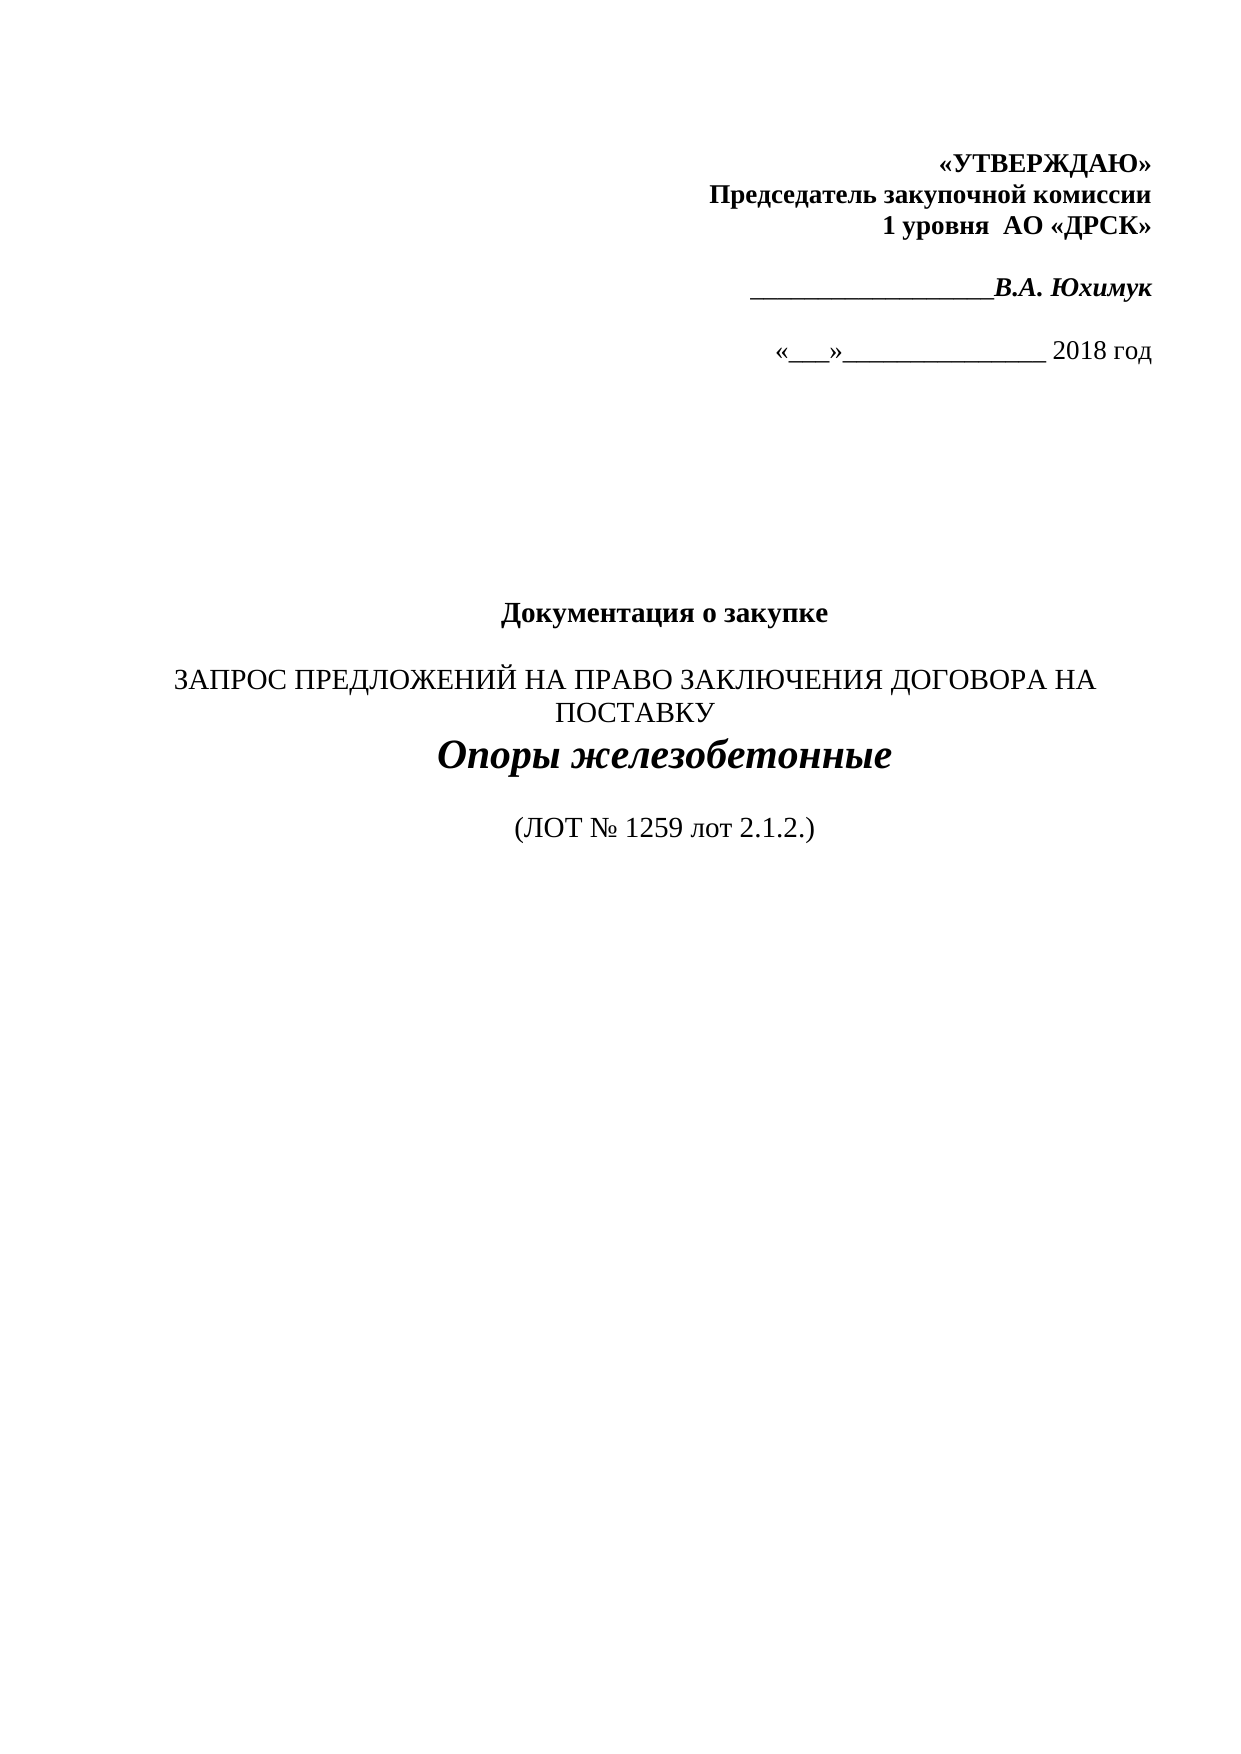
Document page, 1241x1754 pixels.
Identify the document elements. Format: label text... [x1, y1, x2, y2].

text «УТВЕРЖДАЮ» [604, 147, 1152, 178]
text Запрос предложений НА ПРАВО ЗАКЛЮЧЕНИЯ ДОГОВОРА НА поставку [118, 662, 1152, 729]
text 1 уровня АО «ДРСК» [604, 209, 1152, 240]
text Председатель закупочной комиссии [604, 178, 1152, 209]
text __________________В.А. Юхимук [604, 271, 1152, 303]
text Документация о закупке [118, 595, 1152, 628]
text Опоры железобетонные [118, 729, 1152, 777]
text «___»_______________ 2018 год [604, 334, 1152, 365]
text (ЛОТ № 1259 лот 2.1.2.) [118, 811, 1152, 844]
